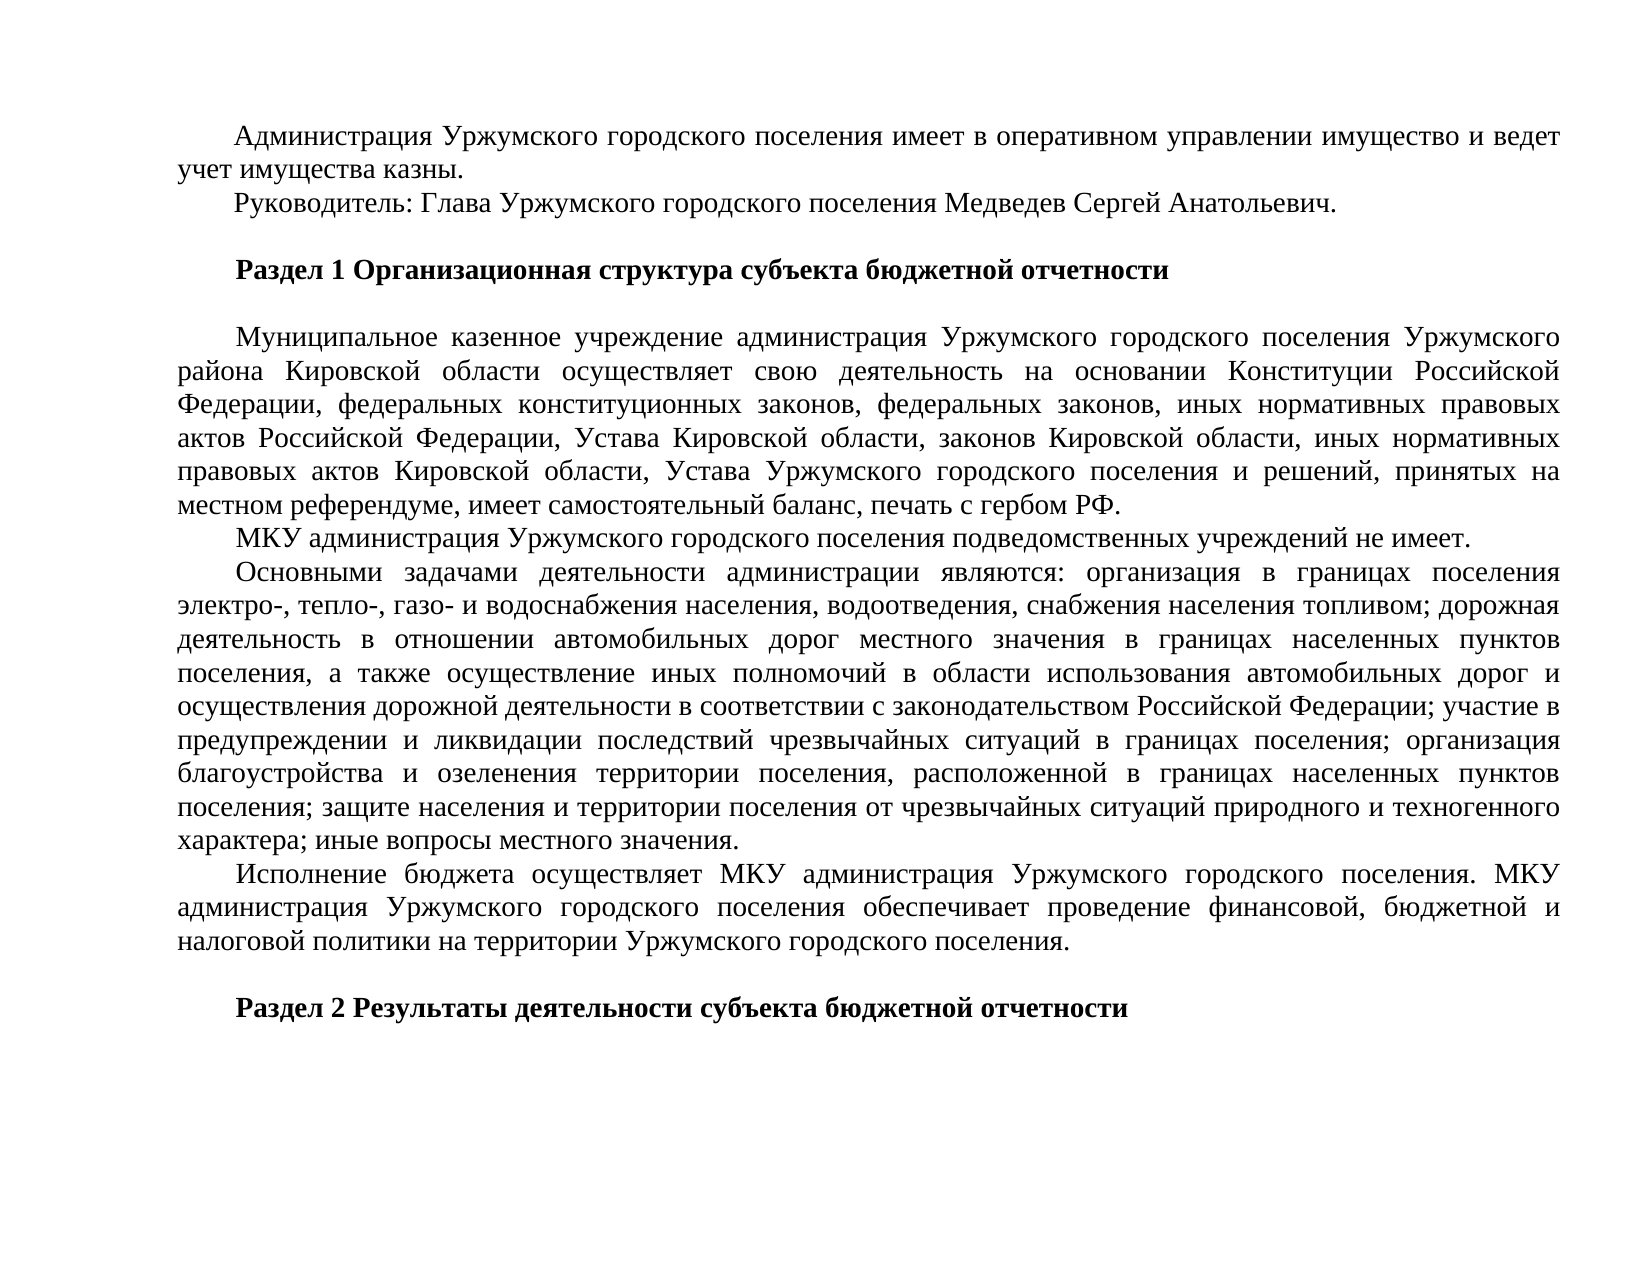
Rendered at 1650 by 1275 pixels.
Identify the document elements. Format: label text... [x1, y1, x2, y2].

text Раздел 1 Организационная структура субъекта бюджетной отчетности [177, 252, 1561, 286]
text Раздел 2 Результаты деятельности субъекта бюджетной отчетности [177, 990, 1561, 1024]
text Администрация Уржумского городского поселения имеет в оперативном управлении имущество и ведет учет имущества казны. [177, 118, 1561, 185]
text МКУ администрация Уржумского городского поселения подведомственных учреждений не имеет. [177, 521, 1561, 554]
text Муниципальное казенное учреждение администрация Уржумского городского поселения Уржумского района Кировской области осуществляет свою деятельность на основании Конституции Российской Федерации, федеральных конституционных законов, федеральных законов, иных нормативных правовых актов Российской Федерации, Устава Кировской области, законов Кировской области, иных нормативных правовых актов Кировской области, Устава Уржумского городского поселения и решений, принятых на местном референдуме, имеет самостоятельный баланс, печать с гербом РФ. [177, 319, 1561, 521]
text Основными задачами деятельности администрации являются: организация в границах поселения электро-, тепло-, газо- и водоснабжения населения, водоотведения, снабжения населения топливом; дорожная деятельность в отношении автомобильных дорог местного значения в границах населенных пунктов поселения, а также осуществление иных полномочий в области использования автомобильных дорог и осуществления дорожной деятельности в соответствии с законодательством Российской Федерации; участие в предупреждении и ликвидации последствий чрезвычайных ситуаций в границах поселения; организация благоустройства и озеленения территории поселения, расположенной в границах населенных пунктов поселения; защите населения и территории поселения от чрезвычайных ситуаций природного и техногенного характера; иные вопросы местного значения. [177, 554, 1561, 856]
text Исполнение бюджета осуществляет МКУ администрация Уржумского городского поселения. МКУ администрация Уржумского городского поселения обеспечивает проведение финансовой, бюджетной и налоговой политики на территории Уржумского городского поселения. [177, 856, 1561, 957]
text Руководитель: Глава Уржумского городского поселения Медведев Сергей Анатольевич. [177, 185, 1561, 219]
